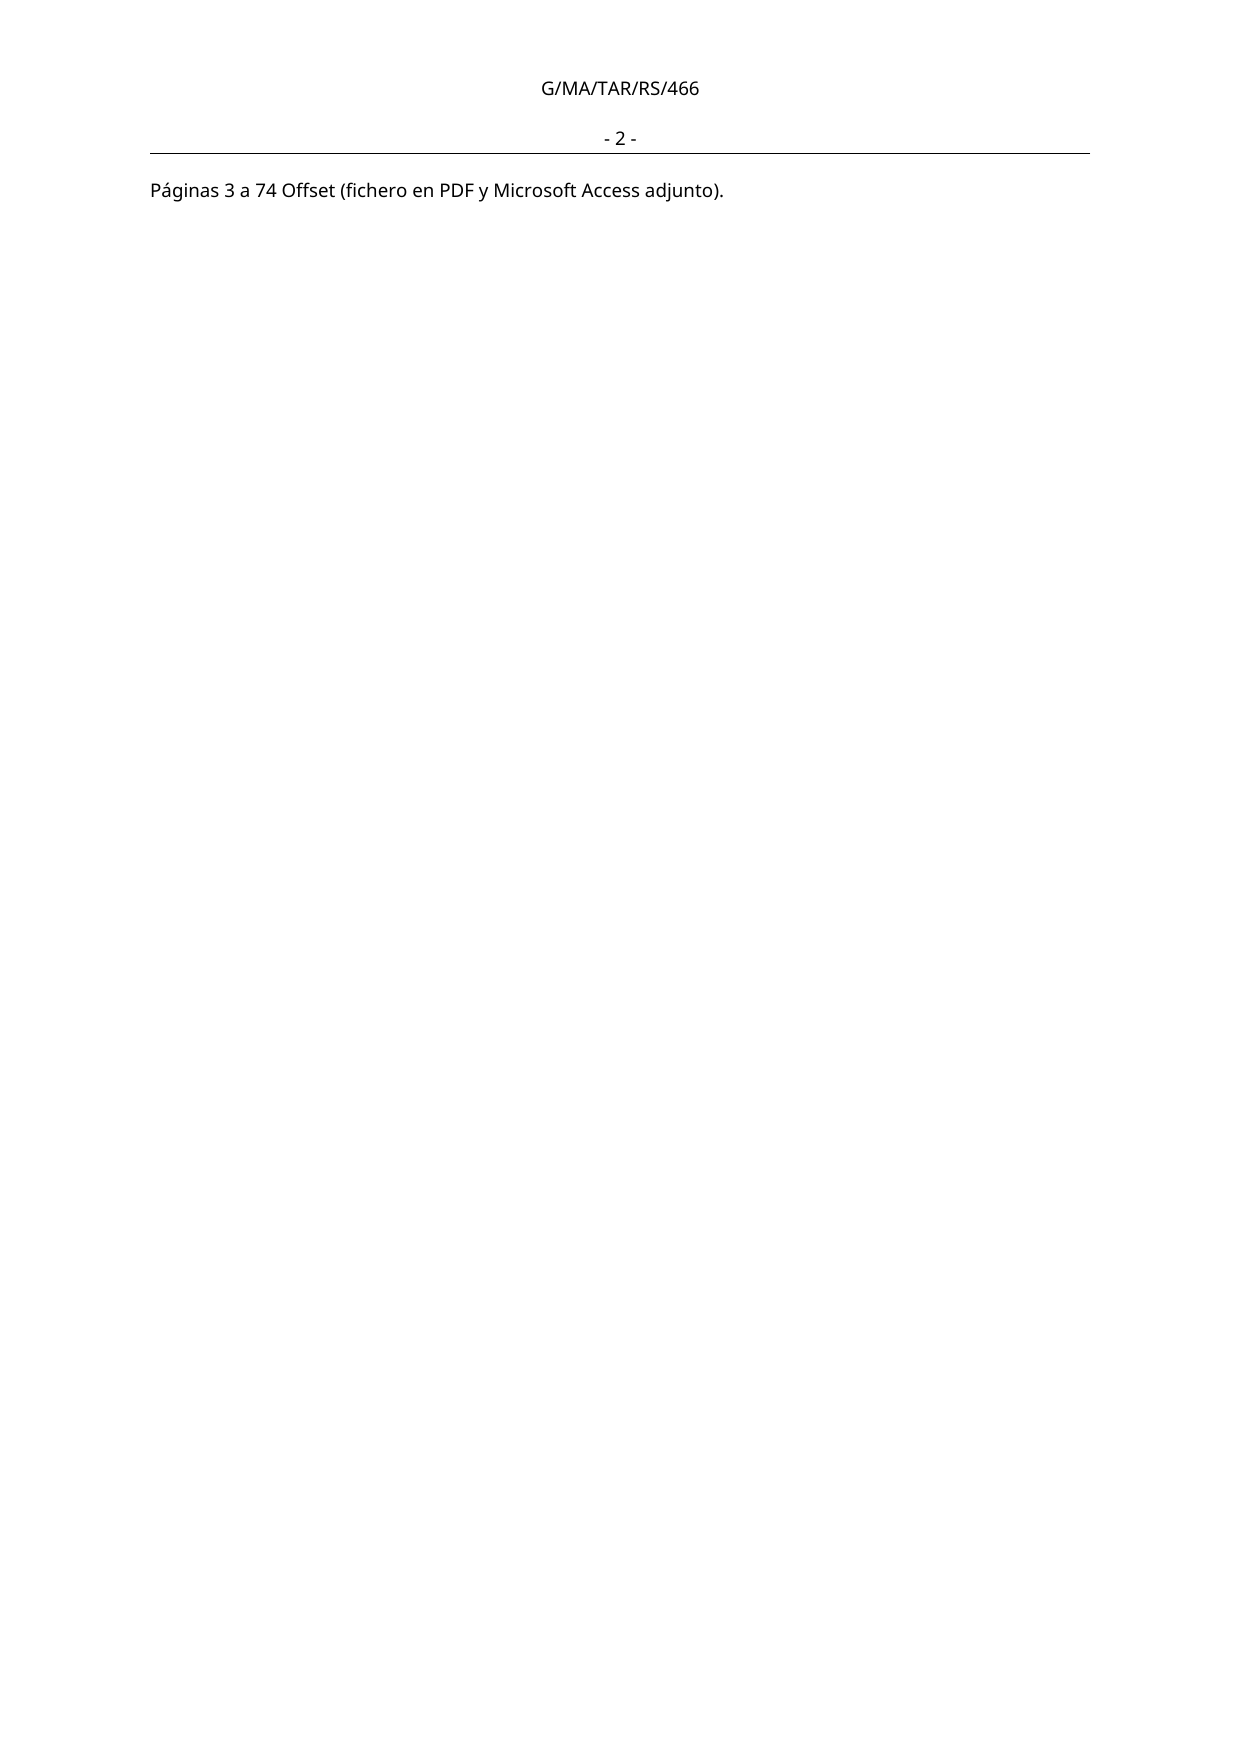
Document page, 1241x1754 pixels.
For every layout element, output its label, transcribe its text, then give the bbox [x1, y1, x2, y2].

text Páginas 3 a 74 Offset (fichero en PDF y Microsoft Access adjunto). [150, 177, 1090, 203]
